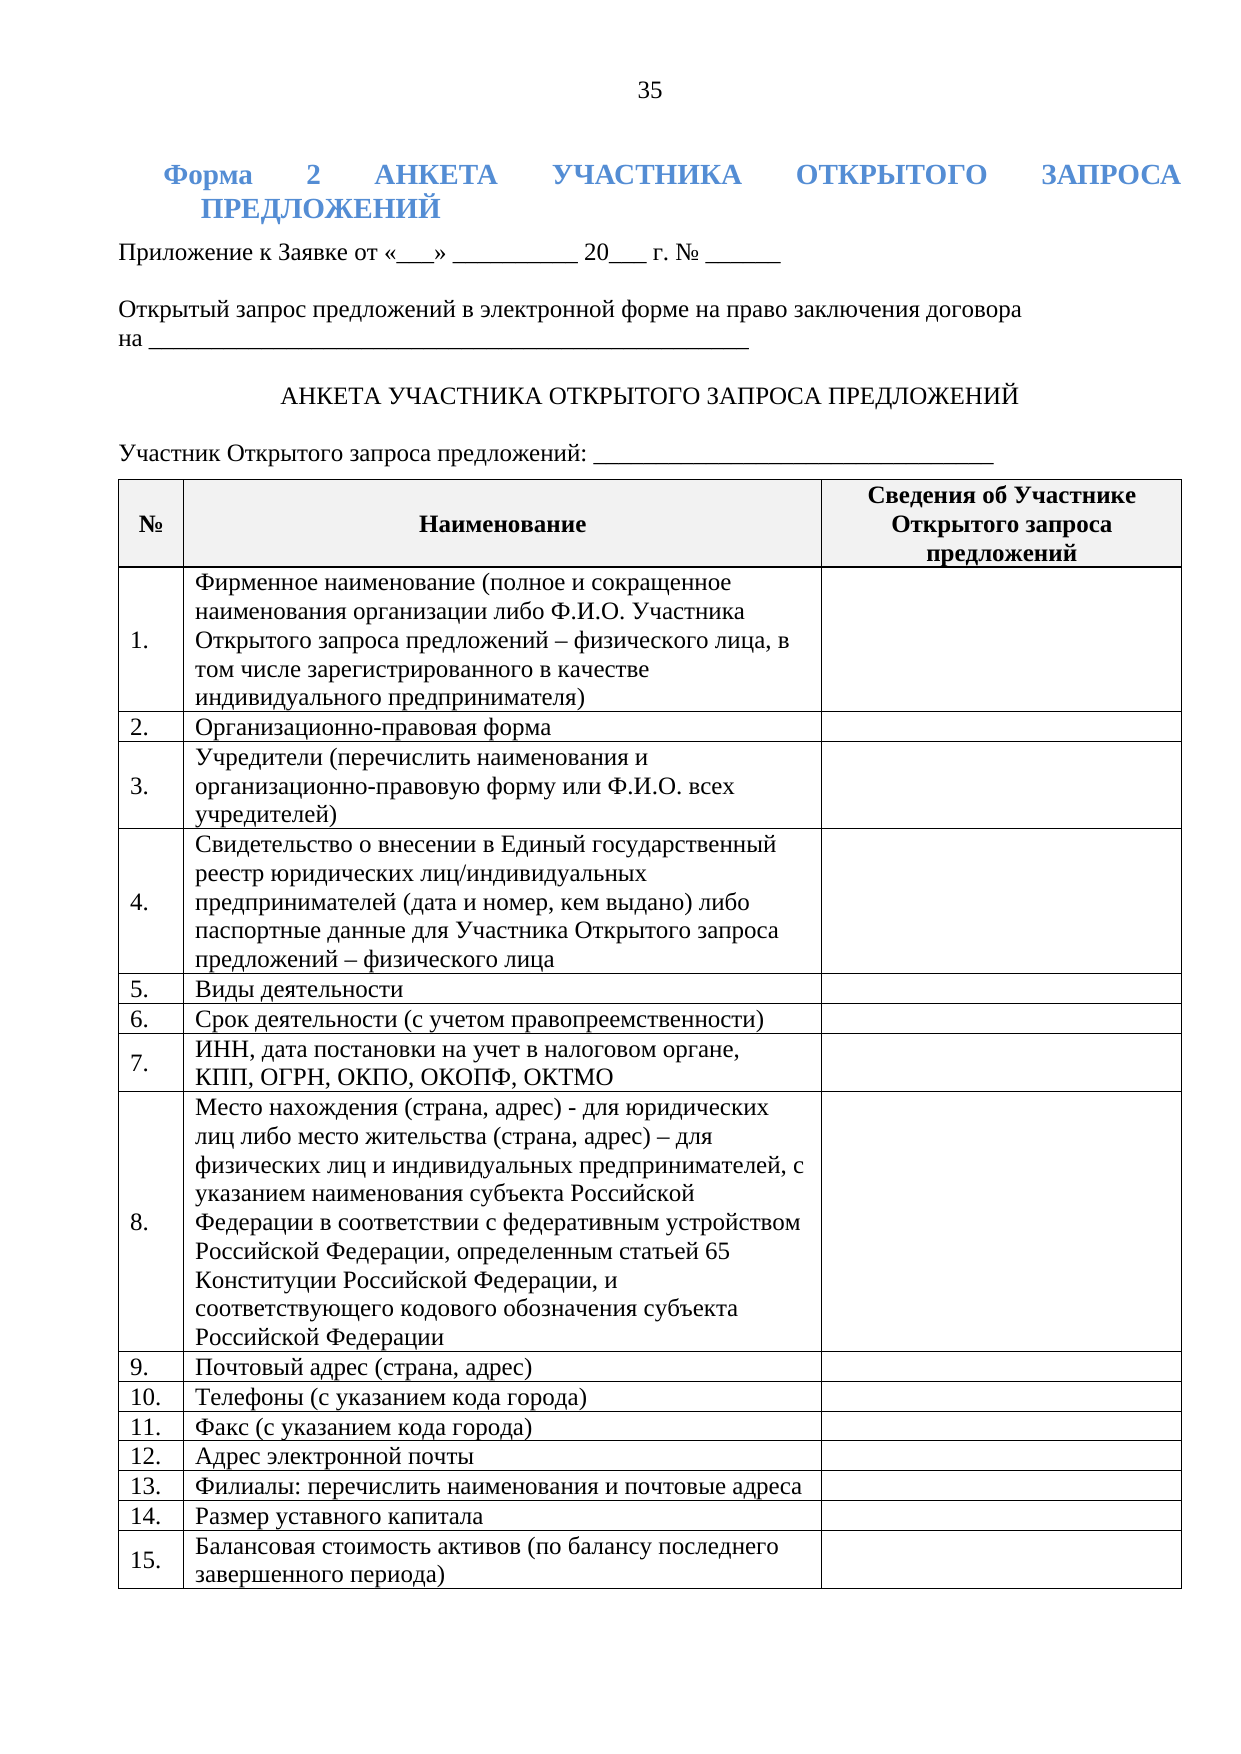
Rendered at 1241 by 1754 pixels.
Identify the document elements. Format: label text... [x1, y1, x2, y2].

table_cell 5. [119, 974, 183, 1003]
text Приложение к Заявке от «___» __________ 20___ г. № ______ [118, 237, 1181, 266]
table_cell Балансовая стоимость активов (по балансу последнего завершенного периода) [184, 1531, 821, 1588]
table_cell 10. [119, 1382, 183, 1411]
table_cell Место нахождения (страна, адрес) - для юридических лиц либо место жительства (страна, адрес) – для физических лиц и индивидуальных предпринимателей, с указанием наименования субъекта Российской Федерации в соответствии с федеративным устройством Российской Федерации, определенным статьей 65 Конституции Российской Федерации, и соответствующего кодового обозначения субъекта Российской Федерации [184, 1092, 821, 1351]
table_cell 14. [119, 1501, 183, 1530]
table_cell Виды деятельности [184, 974, 821, 1003]
table_cell ИНН, дата постановки на учет в налоговом органе, КПП, ОГРН, ОКПО, ОКОПФ, ОКТМО [184, 1034, 821, 1091]
text Участник Открытого запроса предложений: ________________________________ [118, 438, 1181, 467]
table_cell [822, 742, 1181, 828]
table_cell 6. [119, 1004, 183, 1033]
table_cell [822, 712, 1181, 741]
table_header Сведения об Участнике Открытого запроса предложений [822, 480, 1181, 566]
table_cell [822, 1092, 1181, 1351]
table_cell Свидетельство о внесении в Единый государственный реестр юридических лиц/индивидуальных предпринимателей (дата и номер, кем выдано) либо паспортные данные для Участника Открытого запроса предложений – физического лица [184, 829, 821, 973]
table_cell 7. [119, 1034, 183, 1091]
table_cell Филиалы: перечислить наименования и почтовые адреса [184, 1471, 821, 1500]
table_cell [822, 1531, 1181, 1588]
table_cell Срок деятельности (с учетом правопреемственности) [184, 1004, 821, 1033]
table_cell [822, 568, 1181, 711]
table_cell 9. [119, 1352, 183, 1381]
table_cell Размер уставного капитала [184, 1501, 821, 1530]
text Открытый запрос предложений в электронной форме на право заключения договора [118, 294, 1181, 323]
table_cell [822, 1412, 1181, 1440]
text АНКЕТА УЧАСТНИКА ОТКРЫТОГО ЗАПРОСА ПРЕДЛОЖЕНИЙ [118, 381, 1181, 409]
table_cell [822, 829, 1181, 973]
table_cell [822, 1501, 1181, 1530]
table_cell [822, 1034, 1181, 1091]
table_cell 13. [119, 1471, 183, 1500]
table_cell [822, 1004, 1181, 1033]
table_header № [119, 480, 183, 566]
table_cell Факс (с указанием кода города) [184, 1412, 821, 1440]
table_cell [822, 1471, 1181, 1500]
table_cell Фирменное наименование (полное и сокращенное наименования организации либо Ф.И.О. Участника Открытого запроса предложений – физического лица, в том числе зарегистрированного в качестве индивидуального предпринимателя) [184, 568, 821, 711]
table_header Наименование [184, 480, 821, 566]
table_cell 12. [119, 1441, 183, 1470]
table_cell Почтовый адрес (страна, адрес) [184, 1352, 821, 1381]
table_cell [822, 1441, 1181, 1470]
table_cell 11. [119, 1412, 183, 1440]
table_cell 1. [119, 568, 183, 711]
table_cell Учредители (перечислить наименования и организационно-правовую форму или Ф.И.О. всех учредителей) [184, 742, 821, 828]
table_cell [822, 1382, 1181, 1411]
table_cell 4. [119, 829, 183, 973]
text Форма 2 АНКЕТА УЧАСТНИКА ОТКРЫТОГО ЗАПРОСА ПРЕДЛОЖЕНИЙ [163, 157, 1181, 224]
table_cell [822, 974, 1181, 1003]
table_cell 8. [119, 1092, 183, 1351]
table_cell [822, 1352, 1181, 1381]
table_cell 2. [119, 712, 183, 741]
table_cell 15. [119, 1531, 183, 1588]
table_cell 3. [119, 742, 183, 828]
table_cell Телефоны (с указанием кода города) [184, 1382, 821, 1411]
table_cell Адрес электронной почты [184, 1441, 821, 1470]
table_cell Организационно-правовая форма [184, 712, 821, 741]
text на ________________________________________________ [118, 323, 1181, 352]
